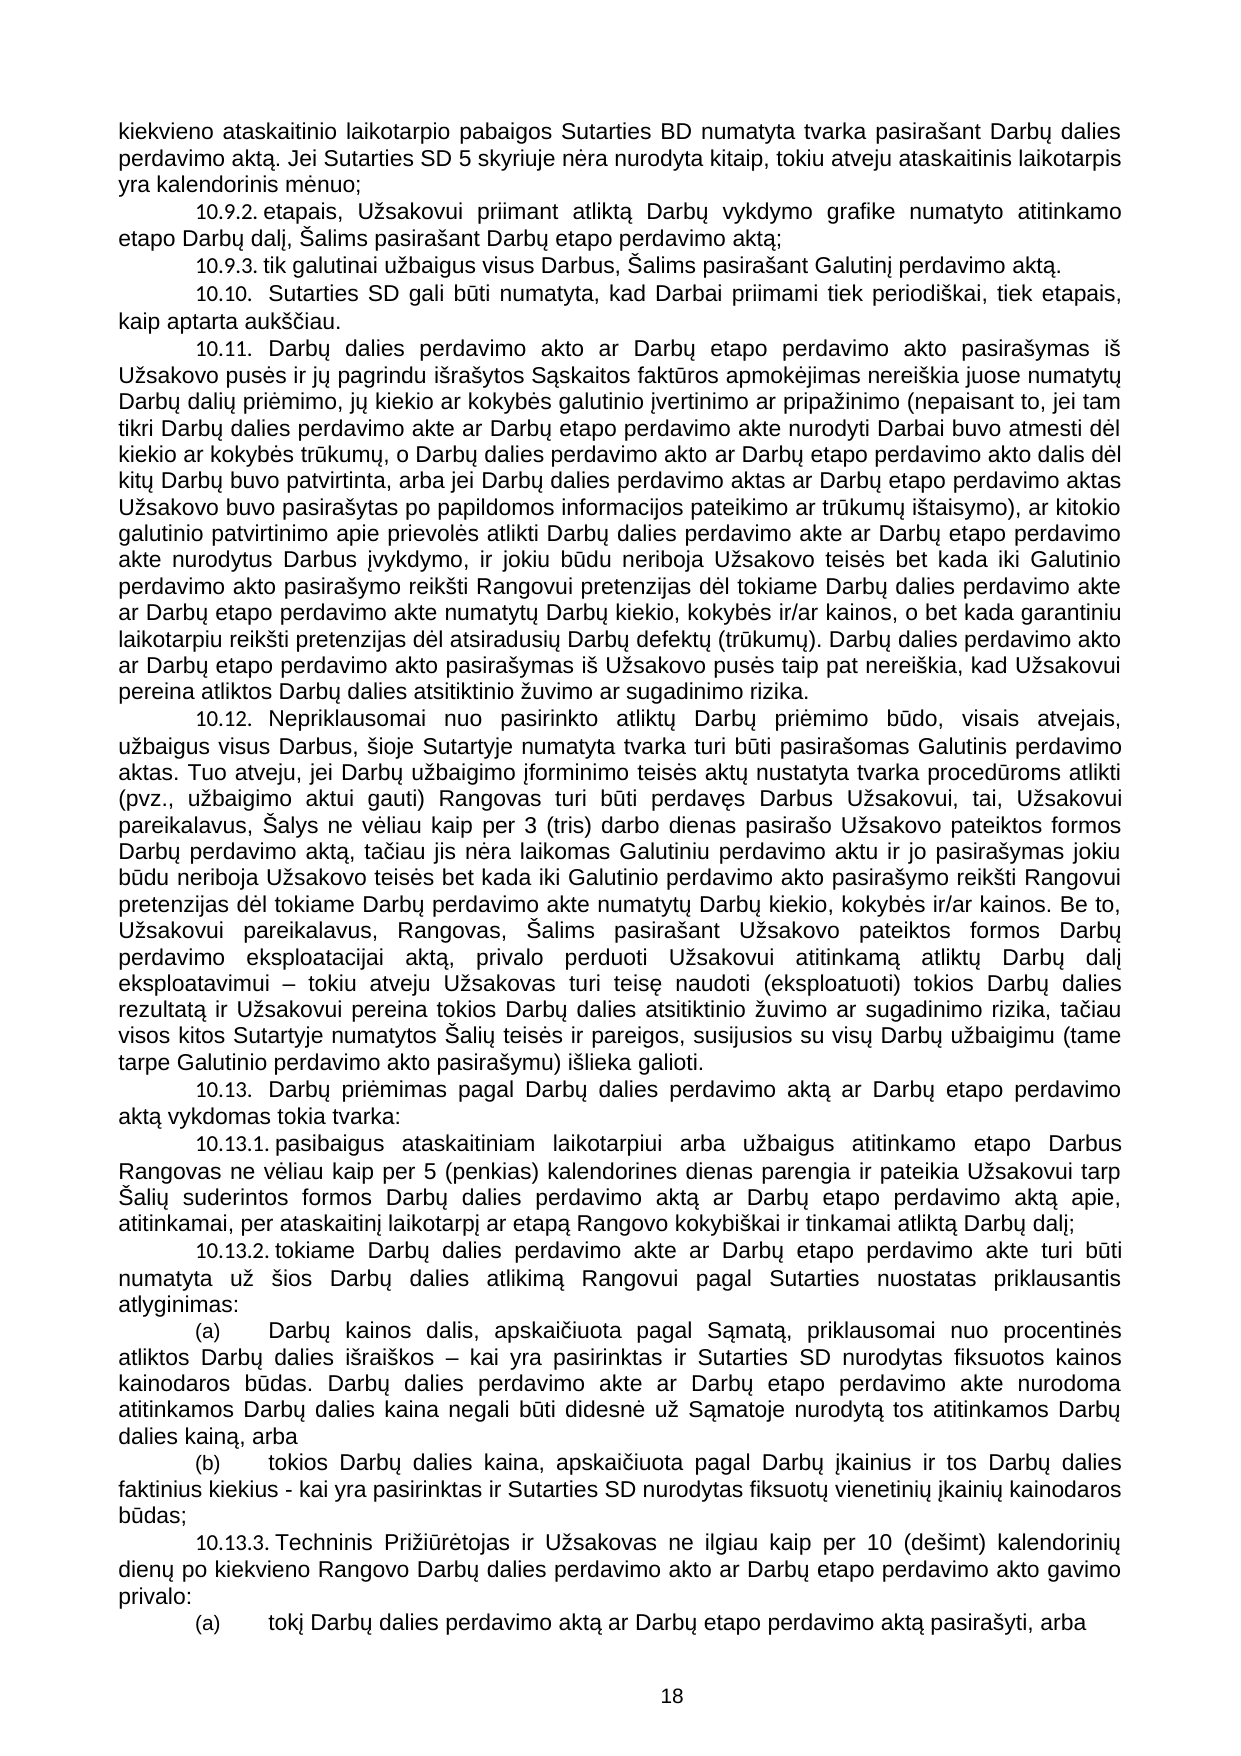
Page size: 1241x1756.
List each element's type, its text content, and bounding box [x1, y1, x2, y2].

list Sutarties SD gali būti numatyta, kad Darbai priimami tiek periodiškai, tiek etapais, kaip aptarta aukščiau. [118, 279, 1122, 334]
list pasibaigus ataskaitiniam laikotarpiui arba užbaigus atitinkamo etapo Darbus Rangovas ne vėliau kaip per 5 (penkias) kalendorines dienas parengia ir pateikia Užsakovui tarp Šalių suderintos formos Darbų dalies perdavimo aktą ar Darbų etapo perdavimo aktą apie, atitinkamai, per ataskaitinį laikotarpį ar etapą Rangovo kokybiškai ir tinkamai atliktą Darbų dalį; [118, 1129, 1122, 1237]
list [118, 118, 1122, 197]
list Techninis Prižiūrėtojas ir Užsakovas ne ilgiau kaip per 10 (dešimt) kalendorinių dienų po kiekvieno Rangovo Darbų dalies perdavimo akto ar Darbų etapo perdavimo akto gavimo privalo: [118, 1528, 1122, 1609]
list tokį Darbų dalies perdavimo aktą ar Darbų etapo perdavimo aktą pasirašyti, arba [118, 1609, 1122, 1635]
list tik galutinai užbaigus visus Darbus, Šalims pasirašant Galutinį perdavimo aktą. [118, 252, 1122, 279]
list Darbų kainos dalis, apskaičiuota pagal Sąmatą, priklausomai nuo procentinės atliktos Darbų dalies išraiškos – kai yra pasirinktas ir Sutarties SD nurodytas fiksuotos kainos kainodaros būdas. Darbų dalies perdavimo akte ar Darbų etapo perdavimo akte nurodoma atitinkamos Darbų dalies kaina negali būti didesnė už Sąmatoje nurodytą tos atitinkamos Darbų dalies kainą, arba [118, 1317, 1122, 1449]
list tokiame Darbų dalies perdavimo akte ar Darbų etapo perdavimo akte turi būti numatyta už šios Darbų dalies atlikimą Rangovui pagal Sutarties nuostatas priklausantis atlyginimas: [118, 1237, 1122, 1317]
list Darbų dalies perdavimo akto ar Darbų etapo perdavimo akto pasirašymas iš Užsakovo pusės ir jų pagrindu išrašytos Sąskaitos faktūros apmokėjimas nereiškia juose numatytų Darbų dalių priėmimo, jų kiekio ar kokybės galutinio įvertinimo ar pripažinimo (nepaisant to, jei tam tikri Darbų dalies perdavimo akte ar Darbų etapo perdavimo akte nurodyti Darbai buvo atmesti dėl kiekio ar kokybės trūkumų, o Darbų dalies perdavimo akto ar Darbų etapo perdavimo akto dalis dėl kitų Darbų buvo patvirtinta, arba jei Darbų dalies perdavimo aktas ar Darbų etapo perdavimo aktas Užsakovo buvo pasirašytas po papildomos informacijos pateikimo ar trūkumų ištaisymo), ar kitokio galutinio patvirtinimo apie prievolės atlikti Darbų dalies perdavimo akte ar Darbų etapo perdavimo akte nurodytus Darbus įvykdymo, ir jokiu būdu neriboja Užsakovo teisės bet kada iki Galutinio perdavimo akto pasirašymo reikšti Rangovui pretenzijas dėl tokiame Darbų dalies perdavimo akte ar Darbų etapo perdavimo akte numatytų Darbų kiekio, kokybės ir/ar kainos, o bet kada garantiniu laikotarpiu reikšti pretenzijas dėl atsiradusių Darbų defektų (trūkumų). Darbų dalies perdavimo akto ar Darbų etapo perdavimo akto pasirašymas iš Užsakovo pusės taip pat nereiškia, kad Užsakovui pereina atliktos Darbų dalies atsitiktinio žuvimo ar sugadinimo rizika. [118, 334, 1122, 704]
list tokios Darbų dalies kaina, apskaičiuota pagal Darbų įkainius ir tos Darbų dalies faktinius kiekius - kai yra pasirinktas ir Sutarties SD nurodytas fiksuotų vienetinių įkainių kainodaros būdas; [118, 1449, 1122, 1528]
list Darbų priėmimas pagal Darbų dalies perdavimo aktą ar Darbų etapo perdavimo aktą vykdomas tokia tvarka: [118, 1075, 1122, 1129]
list etapais, Užsakovui priimant atliktą Darbų vykdymo grafike numatyto atitinkamo etapo Darbų dalį, Šalims pasirašant Darbų etapo perdavimo aktą; [118, 197, 1122, 252]
list Nepriklausomai nuo pasirinkto atliktų Darbų priėmimo būdo, visais atvejais, užbaigus visus Darbus, šioje Sutartyje numatyta tvarka turi būti pasirašomas Galutinis perdavimo aktas. Tuo atveju, jei Darbų užbaigimo įforminimo teisės aktų nustatyta tvarka procedūroms atlikti (pvz., užbaigimo aktui gauti) Rangovas turi būti perdavęs Darbus Užsakovui, tai, Užsakovui pareikalavus, Šalys ne vėliau kaip per 3 (tris) darbo dienas pasirašo Užsakovo pateiktos formos Darbų perdavimo aktą, tačiau jis nėra laikomas Galutiniu perdavimo aktu ir jo pasirašymas jokiu būdu neriboja Užsakovo teisės bet kada iki Galutinio perdavimo akto pasirašymo reikšti Rangovui pretenzijas dėl tokiame Darbų perdavimo akte numatytų Darbų kiekio, kokybės ir/ar kainos. Be to, Užsakovui pareikalavus, Rangovas, Šalims pasirašant Užsakovo pateiktos formos Darbų perdavimo eksploatacijai aktą, privalo perduoti Užsakovui atitinkamą atliktų Darbų dalį eksploatavimui – tokiu atveju Užsakovas turi teisę naudoti (eksploatuoti) tokios Darbų dalies rezultatą ir Užsakovui pereina tokios Darbų dalies atsitiktinio žuvimo ar sugadinimo rizika, tačiau visos kitos Sutartyje numatytos Šalių teisės ir pareigos, susijusios su visų Darbų užbaigimu (tame tarpe Galutinio perdavimo akto pasirašymu) išlieka galioti. [118, 704, 1122, 1075]
